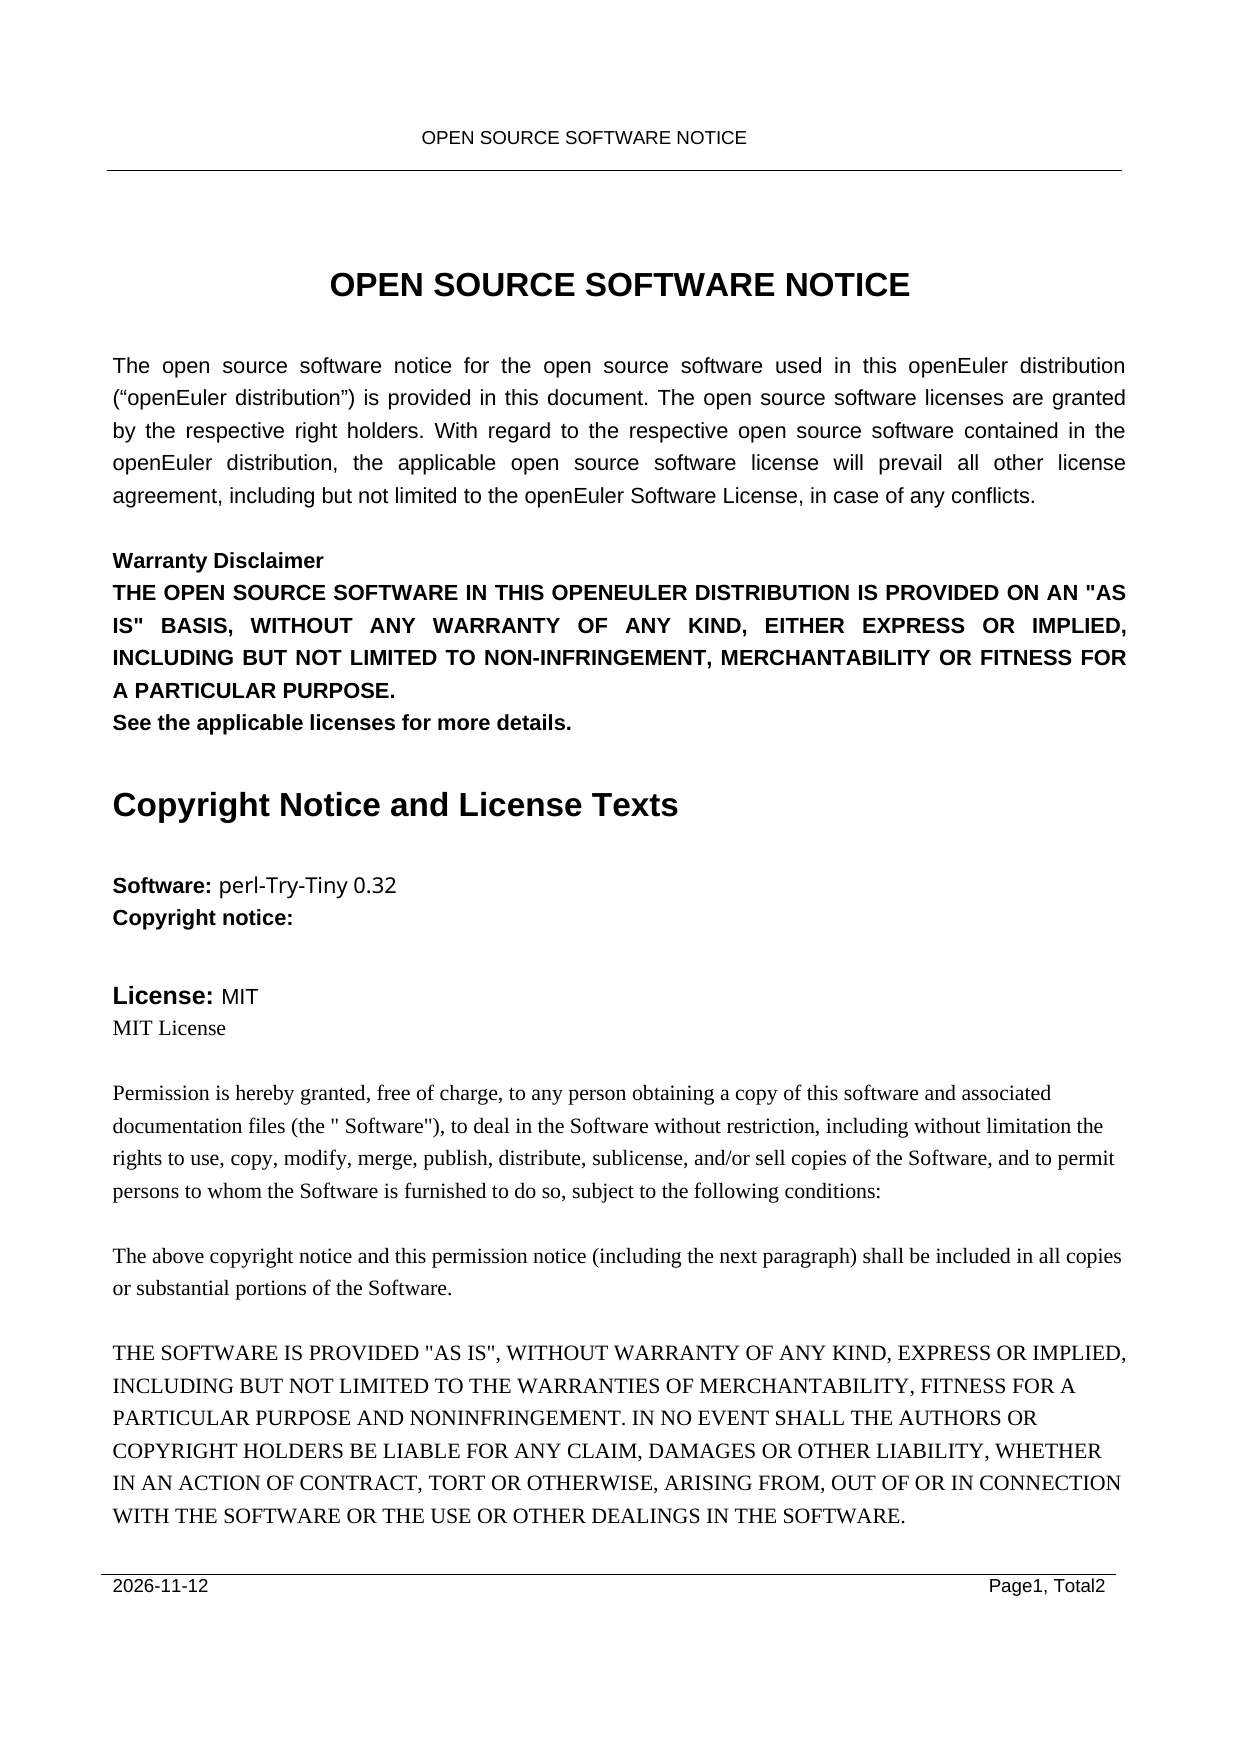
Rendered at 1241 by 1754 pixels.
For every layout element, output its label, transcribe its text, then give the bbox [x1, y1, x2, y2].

text MIT License Permission is hereby granted, free of charge, to any person obtaining a copy of this software and associated documentation files (the " Software"), to deal in the Software without restriction, including without limitation the rights to use, copy, modify, merge, publish, distribute, sublicense, and/or sell copies of the Software, and to permit persons to whom the Software is furnished to do so, subject to the following conditions: The above copyright notice and this permission notice (including the next paragraph) shall be included in all copies or substantial portions of the Software. THE SOFTWARE IS PROVIDED "AS IS", WITHOUT WARRANTY OF ANY KIND, EXPRESS OR IMPLIED, INCLUDING BUT NOT LIMITED TO THE WARRANTIES OF MERCHANTABILITY, FITNESS FOR A PARTICULAR PURPOSE AND NONINFRINGEMENT. IN NO EVENT SHALL THE AUTHORS OR COPYRIGHT HOLDERS BE LIABLE FOR ANY CLAIM, DAMAGES OR OTHER LIABILITY, WHETHER IN AN ACTION OF CONTRACT, TORT OR OTHERWISE, ARISING FROM, OUT OF OR IN CONNECTION WITH THE SOFTWARE OR THE USE OR OTHER DEALINGS IN THE SOFTWARE. [112, 1012, 1128, 1564]
title Software: perl-Try-Tiny 0.32 [112, 869, 1128, 901]
text Warranty Disclaimer [112, 544, 1128, 576]
text The open source software notice for the open source software used in this openEuler distribution (“openEuler distribution”) is provided in this document. The open source software licenses are granted by the respective right holders. With regard to the respective open source software contained in the openEuler distribution, the applicable open source software license will prevail all other license agreement, including but not limited to the openEuler Software License, in case of any conflicts. [112, 349, 1128, 511]
text THE OPEN SOURCE SOFTWARE IN THIS OPENEULER DISTRIBUTION IS PROVIDED ON AN "AS IS" BASIS, WITHOUT ANY WARRANTY OF ANY KIND, EITHER EXPRESS OR IMPLIED, INCLUDING BUT NOT LIMITED TO NON-INFRINGEMENT, MERCHANTABILITY OR FITNESS FOR A PARTICULAR PURPOSE. See the applicable licenses for more details. [112, 576, 1128, 739]
text License: MIT [112, 979, 1128, 1012]
text Copyright notice: [112, 901, 1128, 934]
text Copyright Notice and License Texts [112, 771, 1128, 836]
text OPEN SOURCE SOFTWARE NOTICE [112, 251, 1128, 316]
